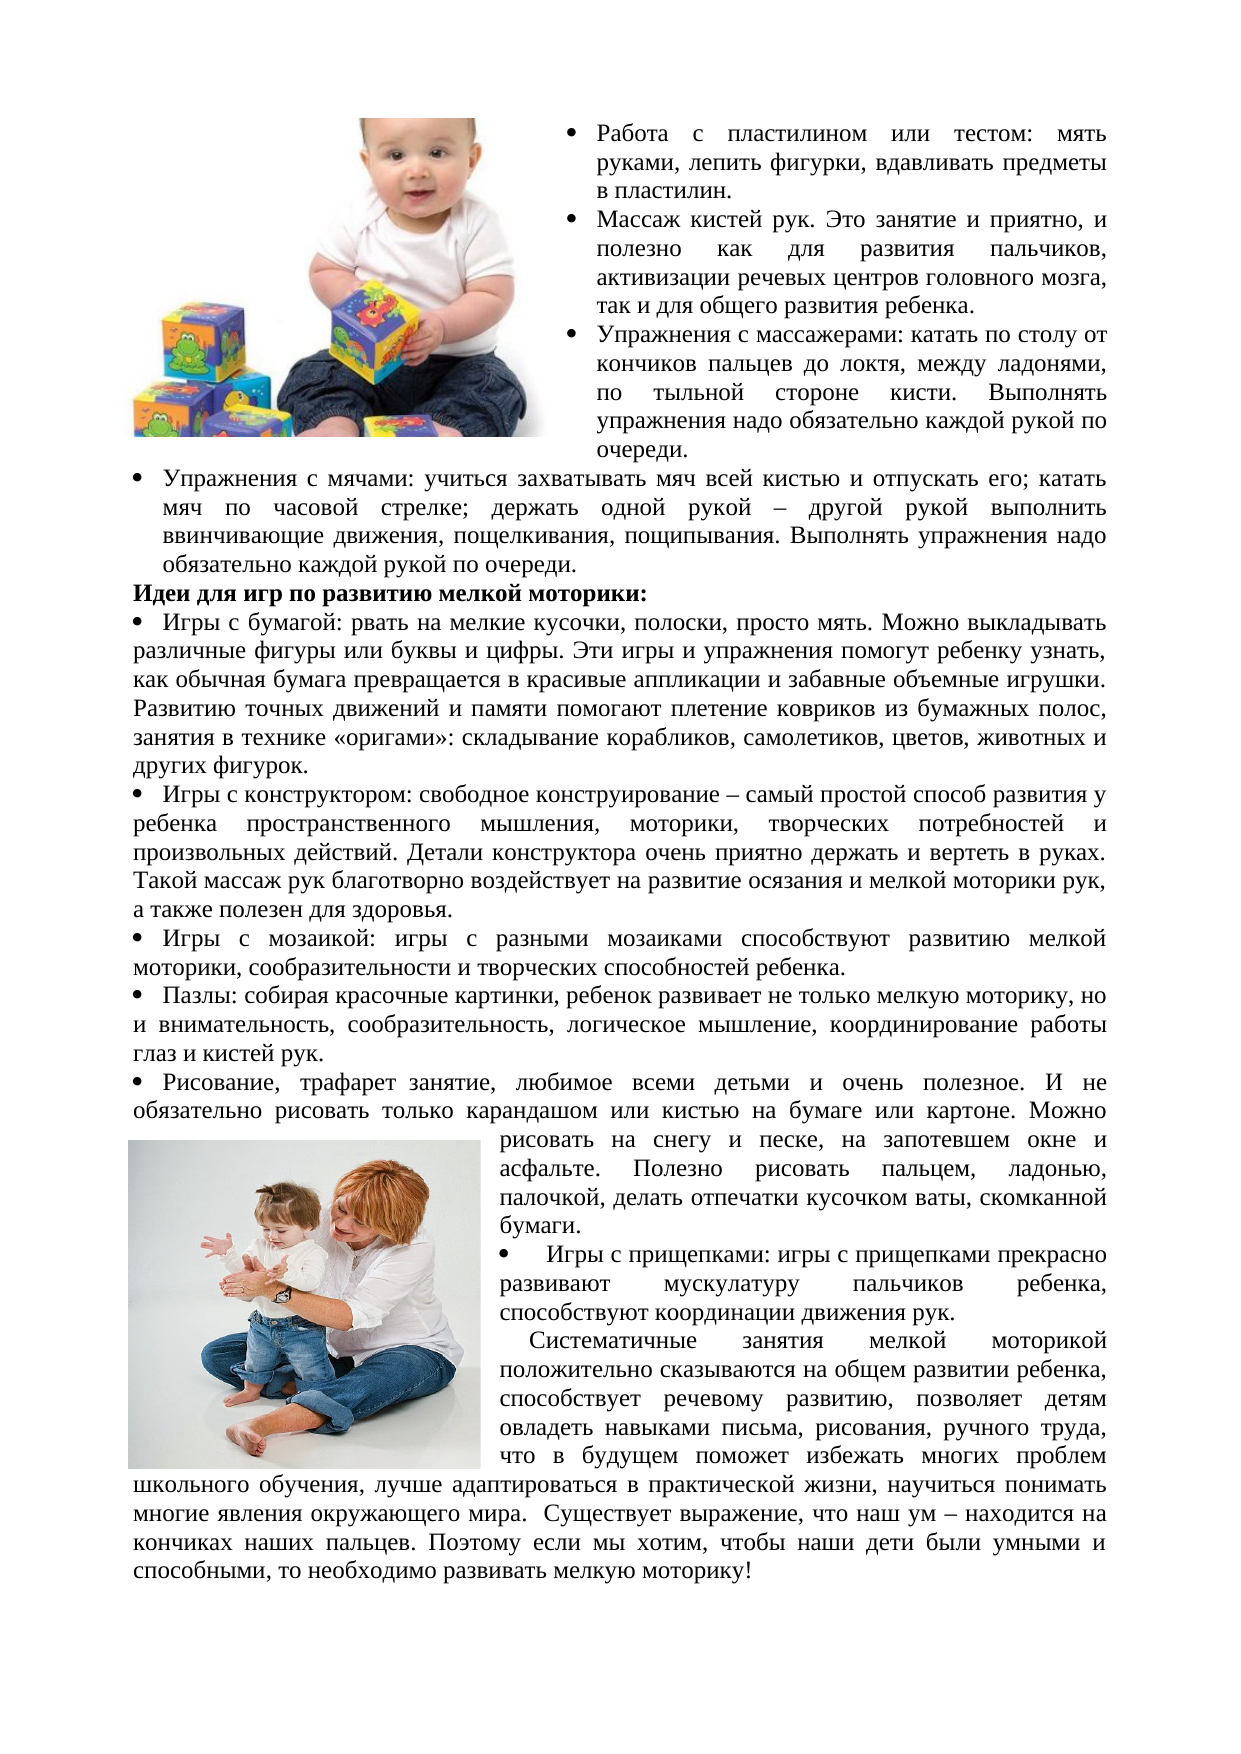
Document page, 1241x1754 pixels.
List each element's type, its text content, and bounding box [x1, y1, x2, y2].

list Упражнения с мячами: учиться захватывать мяч всей кистью и отпускать его; катать мяч по часовой стрелке; держать одной рукой – другой рукой выполнить ввинчивающие движения, пощелкивания, пощипывания. Выполнять упражнения надо обязательно каждой рукой по очереди. [133, 463, 1107, 578]
list Игры с мозаикой: игры с разными мозаиками способствуют развитию мелкой моторики, сообразительности и творческих способностей ребенка. [133, 923, 1107, 981]
list Работа с пластилином или тестом: мять руками, лепить фигурки, вдавливать предметы в пластилин. [549, 118, 1107, 204]
picture [128, 1140, 481, 1469]
text Идеи для игр по развитию мелкой моторики: [133, 578, 1107, 607]
list Массаж кистей рук. Это занятие и приятно, и полезно как для развития пальчиков, активизации речевых центров головного мозга, так и для общего развития ребенка. [549, 204, 1107, 319]
list Упражнения с массажерами: катать по столу от кончиков пальцев до локтя, между ладонями, по тыльной стороне кисти. Выполнять упражнения надо обязательно каждой рукой по очереди. [133, 319, 1107, 463]
list Рисование, трафарет занятие, любимое всеми детьми и очень полезное. И не обязательно рисовать только карандашом или кистью на бумаге или картоне. Можно рисовать на снегу и песке, на запотевшем окне и асфальте. Полезно рисовать пальцем, ладонью, палочкой, делать отпечатки кусочком ваты, скомканной бумаги. [133, 1067, 1107, 1239]
list Игры с бумагой: рвать на мелкие кусочки, полоски, просто мять. Можно выкладывать различные фигуры или буквы и цифры. Эти игры и упражнения помогут ребенку узнать, как обычная бумага превращается в красивые аппликации и забавные объемные игрушки. Развитию точных движений и памяти помогают плетение ковриков из бумажных полос, занятия в технике «оригами»: складывание корабликов, самолетиков, цветов, животных и других фигурок. [133, 607, 1107, 779]
picture [123, 118, 549, 437]
text Систематичные занятия мелкой моторикой положительно сказываются на общем развитии ребенка, способствует речевому развитию, позволяет детям овладеть навыками письма, рисования, ручного труда, что в будущем поможет избежать многих проблем школьного обучения, лучше адаптироваться в практической жизни, научиться понимать многие явления окружающего мира. Существует выражение, что наш ум – находится на кончиках наших пальцев. Поэтому если мы хотим, чтобы наши дети были умными и способными, то необходимо развивать мелкую моторику! [133, 1326, 1107, 1584]
list Игры с конструктором: свободное конструирование – самый простой способ развития у ребенка пространственного мышления, моторики, творческих потребностей и произвольных действий. Детали конструктора очень приятно держать и вертеть в руках. Такой массаж рук благотворно воздействует на развитие осязания и мелкой моторики рук, а также полезен для здоровья. [133, 779, 1107, 923]
list Пазлы: собирая красочные картинки, ребенок развивает не только мелкую моторику, но и внимательность, сообразительность, логическое мышление, координирование работы глаз и кистей рук. [133, 981, 1107, 1067]
list Игры с прищепками: игры с прищепками прекрасно развивают мускулатуру пальчиков ребенка, способствуют координации движения рук. [481, 1239, 1107, 1326]
